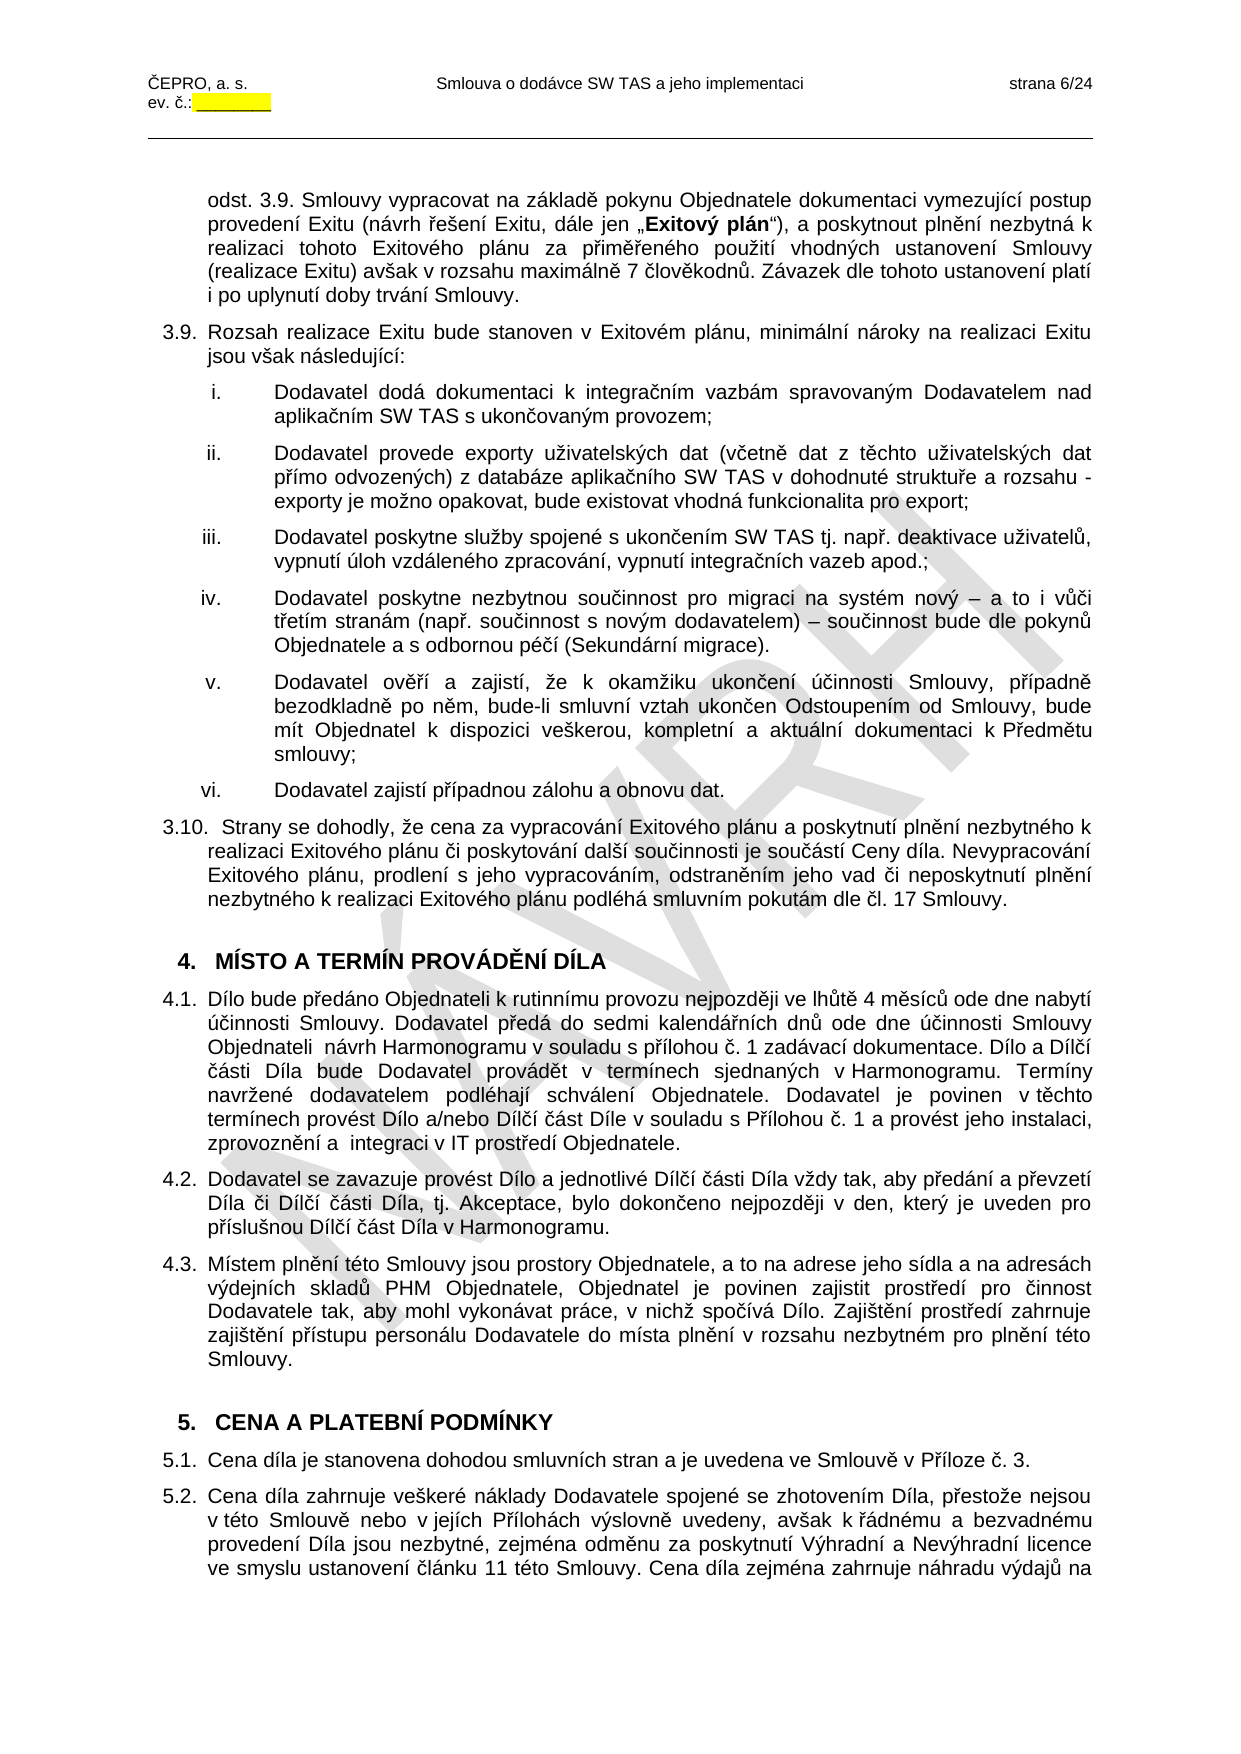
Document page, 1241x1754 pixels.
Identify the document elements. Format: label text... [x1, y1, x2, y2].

text Místem plnění této Smlouvy jsou prostory Objednatele, a to na adrese jeho sídla a na adresách výdejních skladů PHM Objednatele, Objednatel je povinen zajistit prostředí pro činnost Dodavatele tak, aby mohl vykonávat práce, v nichž spočívá Dílo. Zajištění prostředí zahrnuje zajištění přístupu personálu Dodavatele do místa plnění v rozsahu nezbytném pro plnění této Smlouvy. [162, 1251, 1093, 1371]
text Strany se dohodly, že cena za vypracování Exitového plánu a poskytnutí plnění nezbytného k realizaci Exitového plánu či poskytování další součinnosti je součástí Ceny díla. Nevypracování Exitového plánu, prodlení s jeho vypracováním, odstraněním jeho vad či neposkytnutí plnění nezbytného k realizaci Exitového plánu podléhá smluvním pokutám dle čl. 17 Smlouvy. [162, 814, 1093, 910]
text Dodavatel se zavazuje provést Dílo a jednotlivé Dílčí části Díla vždy tak, aby předání a převzetí Díla či Dílčí části Díla, tj. Akceptace, bylo dokončeno nejpozději v den, který je uveden pro příslušnou Dílčí část Díla v Harmonogramu. [162, 1167, 1093, 1239]
list Dodavatel dodá dokumentaci k integračním vazbám spravovaným Dodavatelem nad aplikačním SW TAS s ukončovaným provozem; [221, 380, 1093, 428]
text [162, 187, 1093, 307]
list Dodavatel provede exporty uživatelských dat (včetně dat z těchto uživatelských dat přímo odvozených) z databáze aplikačního SW TAS v dohodnuté struktuře a rozsahu - exporty je možno opakovat, bude existovat vhodná funkcionalita pro export; [221, 441, 1093, 512]
list Dodavatel poskytne nezbytnou součinnost pro migraci na systém nový – a to i vůči třetím stranám (např. součinnost s novým dodavatelem) – součinnost bude dle pokynů Objednatele a s odbornou péčí (Sekundární migrace). [221, 585, 1093, 657]
list Dodavatel poskytne služby spojené s ukončením SW TAS tj. např. deaktivace uživatelů, vypnutí úloh vzdáleného zpracování, vypnutí integračních vazeb apod.; [221, 525, 1093, 573]
list Dodavatel ověří a zajistí, že k okamžiku ukončení účinnosti Smlouvy, případně bezodkladně po něm, bude-li smluvní vztah ukončen Odstoupením od Smlouvy, bude mít Objednatel k dispozici veškerou, kompletní a aktuální dokumentaci k Předmětu smlouvy; [221, 670, 1093, 766]
subtitle MÍSTO A TERMÍN provádění díla [177, 948, 1093, 974]
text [162, 1484, 1093, 1580]
text Cena díla je stanovena dohodou smluvních stran a je uvedena ve Smlouvě v Příloze č. 3. [162, 1447, 1093, 1471]
text Dílo bude předáno Objednateli k rutinnímu provozu nejpozději ve lhůtě 4 měsíců ode dne nabytí účinnosti Smlouvy. Dodavatel předá do sedmi kalendářních dnů ode dne účinnosti Smlouvy Objednateli návrh Harmonogramu v souladu s přílohou č. 1 zadávací dokumentace. Dílo a Dílčí části Díla bude Dodavatel provádět v termínech sjednaných v Harmonogramu. Termíny navržené dodavatelem podléhají schválení Objednatele. Dodavatel je povinen v těchto termínech provést Dílo a/nebo Dílčí část Díle v souladu s Přílohou č. 1 a provést jeho instalaci, zprovoznění a integraci v IT prostředí Objednatele. [162, 987, 1093, 1154]
subtitle CENA A PLATEBNÍ PODMÍNKY [177, 1409, 1093, 1435]
list Dodavatel zajistí případnou zálohu a obnovu dat. [221, 778, 1093, 802]
text Rozsah realizace Exitu bude stanoven v Exitovém plánu, minimální nároky na realizaci Exitu jsou však následující: [162, 320, 1093, 368]
